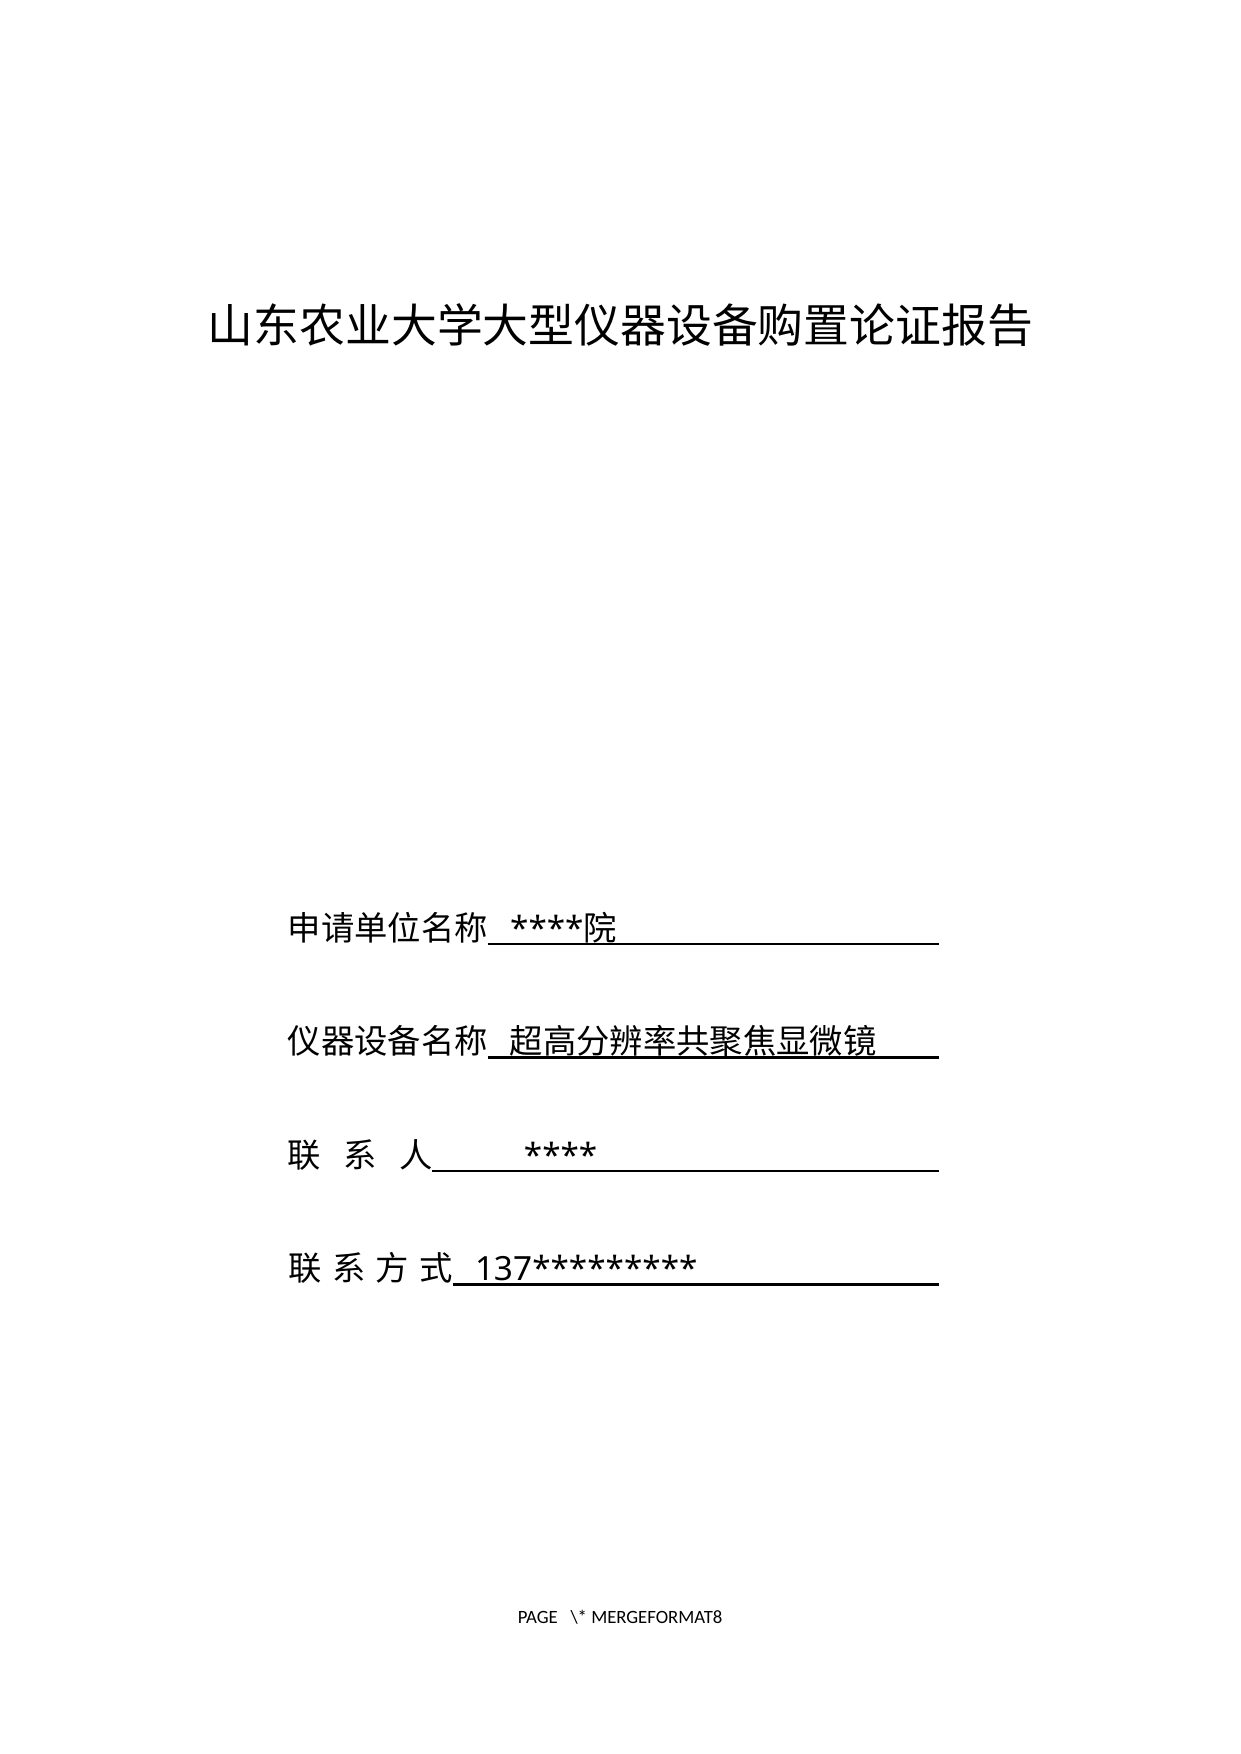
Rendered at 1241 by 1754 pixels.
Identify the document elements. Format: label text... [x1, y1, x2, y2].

text 申请单位名称 ****院 [187, 893, 1053, 958]
text 联 系 方 式 137********* [187, 1234, 1053, 1299]
text 仪器设备名称 超高分辨率共聚焦显微镜 [187, 1007, 1053, 1072]
text 联 系 人 **** [187, 1120, 1053, 1185]
text 山东农业大学大型仪器设备购置论证报告 [187, 289, 1053, 356]
